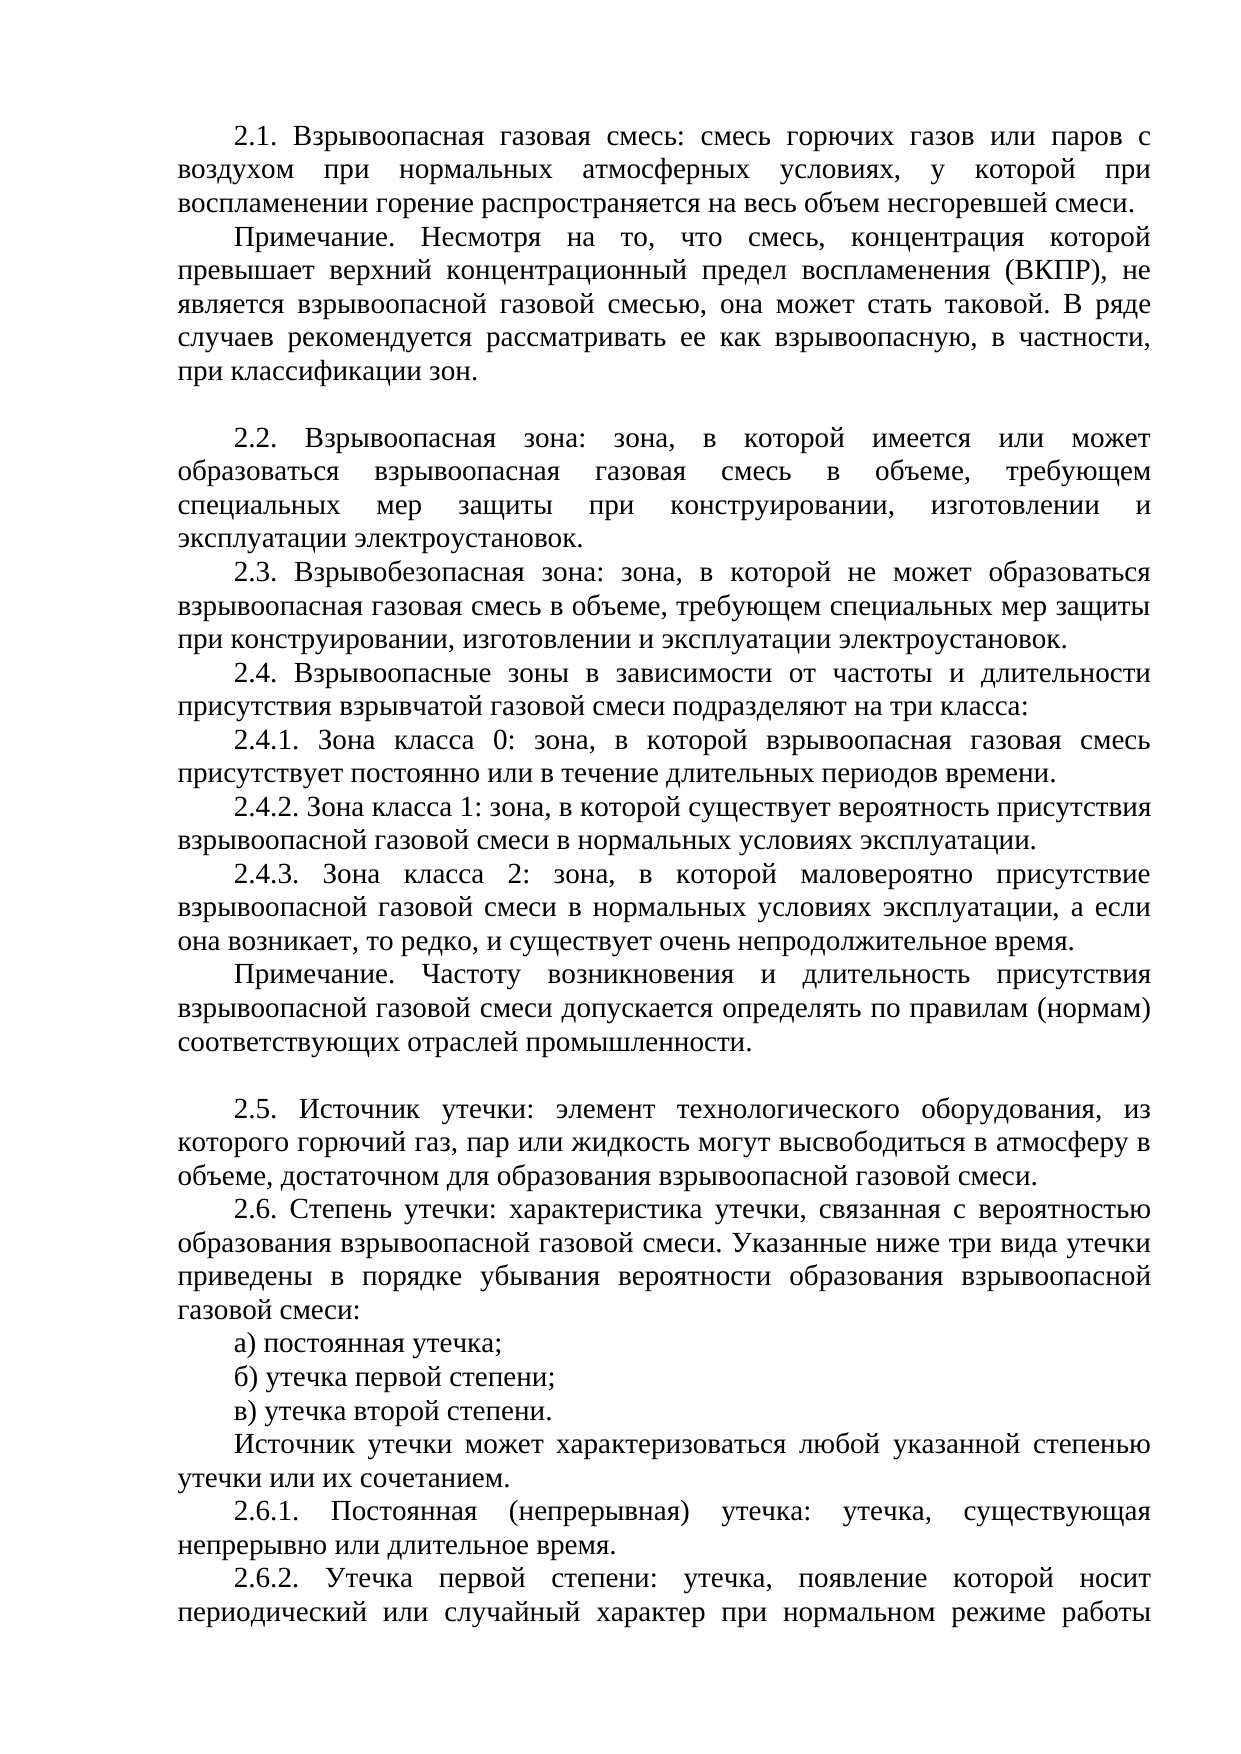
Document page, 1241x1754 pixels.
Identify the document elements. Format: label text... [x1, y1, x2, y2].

text 2.1. Взрывоопасная газовая смесь: смесь горючих газов или паров с воздухом при нормальных атмосферных условиях, у которой при воспламенении горение распространяется на весь объем несгоревшей смеси. [177, 118, 1152, 219]
text а) постоянная утечка; [177, 1326, 1152, 1359]
text 2.5. Источник утечки: элемент технологического оборудования, из которого горючий газ, пар или жидкость могут высвободиться в атмосферу в объеме, достаточном для образования взрывоопасной газовой смеси. [177, 1091, 1152, 1191]
text Примечание. Частоту возникновения и длительность присутствия взрывоопасной газовой смеси допускается определять по правилам (нормам) соответствующих отраслей промышленности. [177, 957, 1152, 1057]
text 2.6. Степень утечки: характеристика утечки, связанная с вероятностью образования взрывоопасной газовой смеси. Указанные ниже три вида утечки приведены в порядке убывания вероятности образования взрывоопасной газовой смеси: [177, 1191, 1152, 1326]
text 2.2. Взрывоопасная зона: зона, в которой имеется или может образоваться взрывоопасная газовая смесь в объеме, требующем специальных мер защиты при конструировании, изготовлении и эксплуатации электроустановок. [177, 420, 1152, 554]
text Источник утечки может характеризоваться любой указанной степенью утечки или их сочетанием. [177, 1426, 1152, 1493]
text 2.4. Взрывоопасные зоны в зависимости от частоты и длительности присутствия взрывчатой газовой смеси подразделяют на три класса: [177, 655, 1152, 722]
text 2.3. Взрывобезопасная зона: зона, в которой не может образоваться взрывоопасная газовая смесь в объеме, требующем специальных мер защиты при конструировании, изготовлении и эксплуатации электроустановок. [177, 554, 1152, 655]
text в) утечка второй степени. [177, 1393, 1152, 1426]
text 2.4.3. Зона класса 2: зона, в которой маловероятно присутствие взрывоопасной газовой смеси в нормальных условиях эксплуатации, а если она возникает, то редко, и существует очень непродолжительное время. [177, 856, 1152, 957]
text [177, 1560, 1152, 1627]
text 2.4.2. Зона класса 1: зона, в которой существует вероятность присутствия взрывоопасной газовой смеси в нормальных условиях эксплуатации. [177, 789, 1152, 856]
text 2.6.1. Постоянная (непрерывная) утечка: утечка, существующая непрерывно или длительное время. [177, 1493, 1152, 1560]
text б) утечка первой степени; [177, 1359, 1152, 1393]
text 2.4.1. Зона класса 0: зона, в которой взрывоопасная газовая смесь присутствует постоянно или в течение длительных периодов времени. [177, 722, 1152, 789]
text Примечание. Несмотря на то, что смесь, концентрация которой превышает верхний концентрационный предел воспламенения (ВКПР), не является взрывоопасной газовой смесью, она может стать таковой. В ряде случаев рекомендуется рассматривать ее как взрывоопасную, в частности, при классификации зон. [177, 219, 1152, 386]
